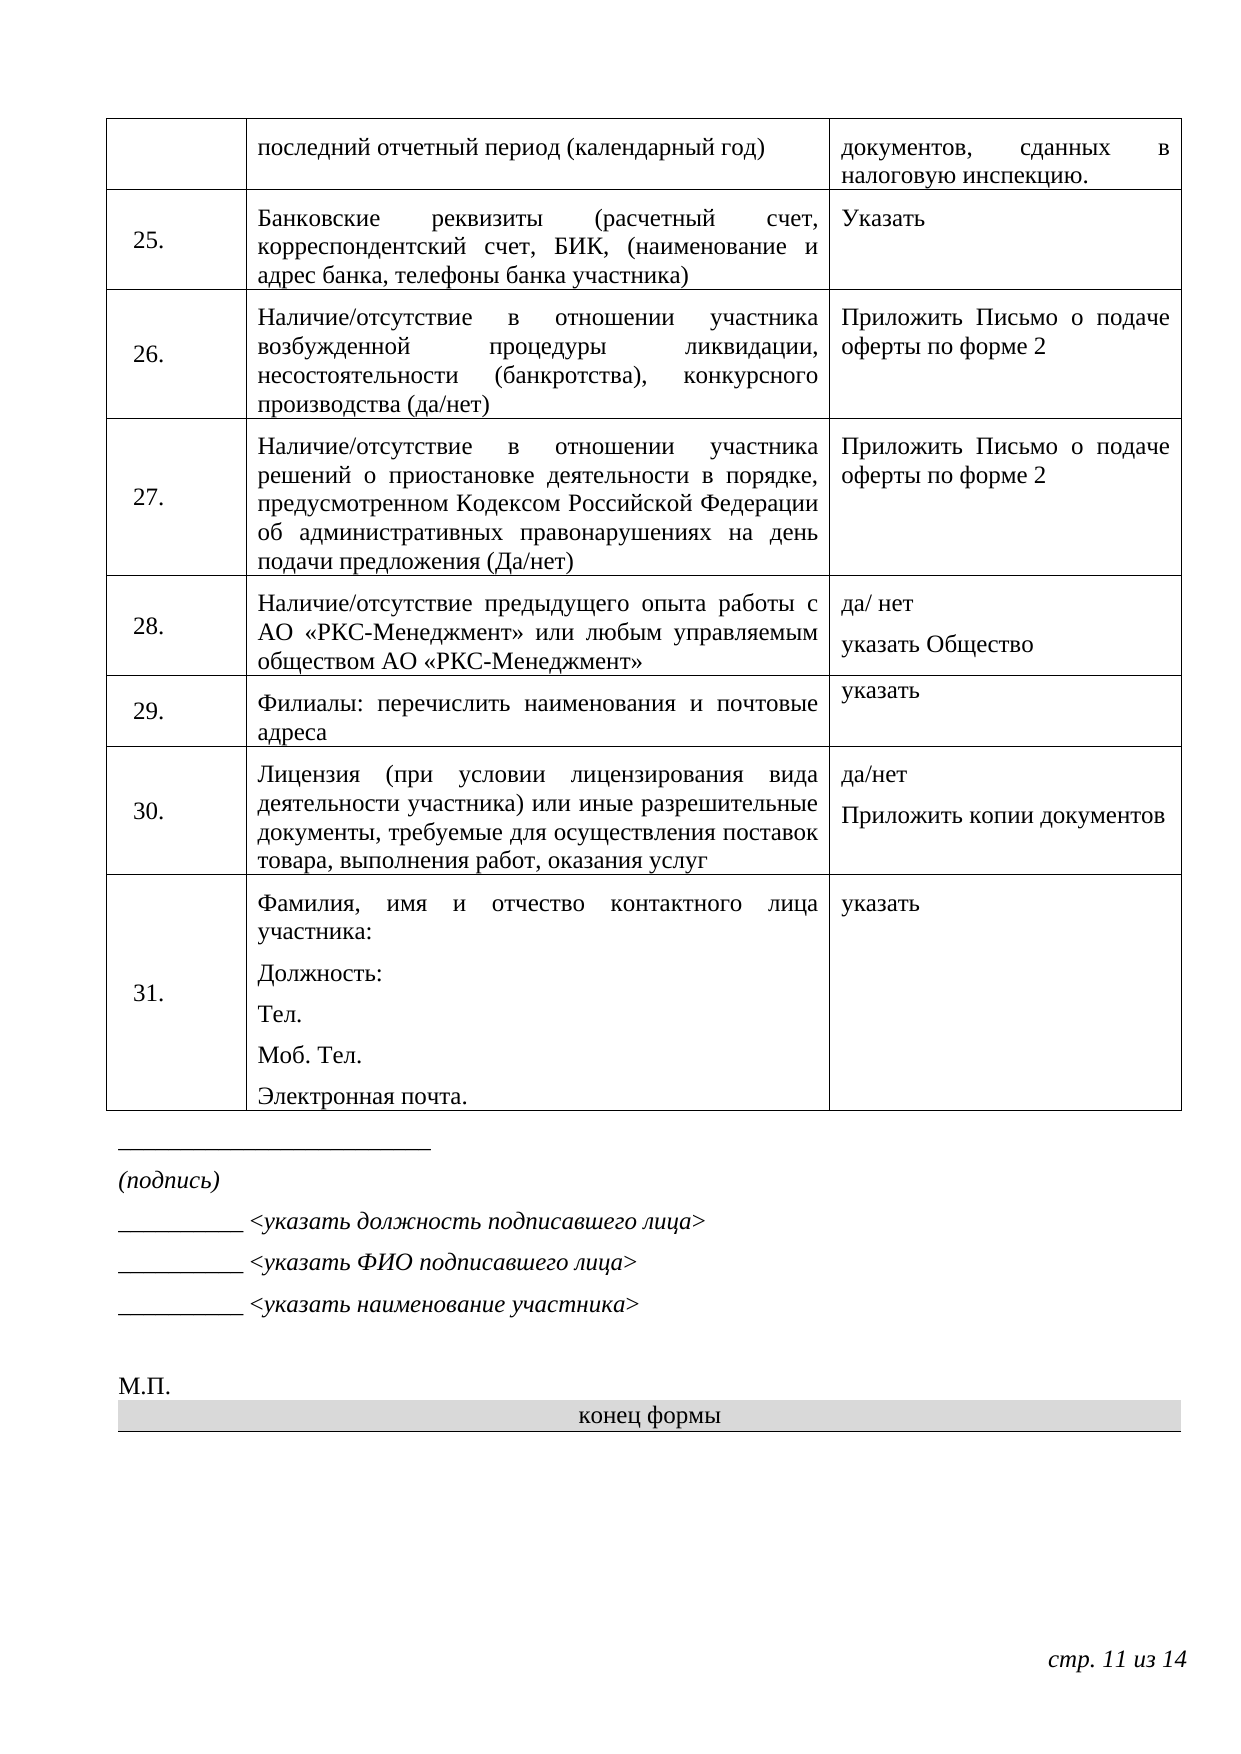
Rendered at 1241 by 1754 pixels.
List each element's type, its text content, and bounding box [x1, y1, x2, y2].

table_cell Фамилия, имя и отчество контактного лица участника: Должность: Тел. Моб. Тел. Электронная почта. [247, 875, 829, 1110]
table_cell Приложить Письмо о подаче оферты по форме 2 [830, 290, 1181, 417]
table_cell [107, 875, 246, 1110]
table_cell [107, 576, 246, 674]
table_cell [107, 290, 246, 417]
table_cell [830, 119, 1181, 189]
text (подпись) [118, 1165, 1181, 1194]
table_cell указать [830, 875, 1181, 1110]
table_cell Наличие/отсутствие в отношении участника возбужденной процедуры ликвидации, несостоятельности (банкротства), конкурсного производства (да/нет) [247, 290, 829, 417]
table_cell Наличие/отсутствие предыдущего опыта работы с АО «РКС-Менеджмент» или любым управляемым обществом АО «РКС-Менеджмент» [247, 576, 829, 674]
text __________ <указать должность подписавшего лица> [118, 1206, 1181, 1235]
table_cell Лицензия (при условии лицензирования вида деятельности участника) или иные разрешительные документы, требуемые для осуществления поставок товара, выполнения работ, оказания услуг [247, 747, 829, 874]
table_cell Банковские реквизиты (расчетный счет, корреспондентский счет, БИК, (наименование и адрес банка, телефоны банка участника) [247, 190, 829, 289]
table_cell [107, 419, 246, 575]
table_cell указать [830, 676, 1181, 746]
text М.П. [118, 1371, 1181, 1400]
table_cell да/нет Приложить копии документов [830, 747, 1181, 874]
table_cell [107, 747, 246, 874]
table_cell Наличие/отсутствие в отношении участника решений о приостановке деятельности в порядке, предусмотренном Кодексом Российской Федерации об административных правонарушениях на день подачи предложения (Да/нет) [247, 419, 829, 575]
table_cell Указать [830, 190, 1181, 289]
table_cell Филиалы: перечислить наименования и почтовые адреса [247, 676, 829, 746]
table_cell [247, 119, 829, 189]
table_cell Приложить Письмо о подаче оферты по форме 2 [830, 419, 1181, 575]
text __________ <указать ФИО подписавшего лица> [118, 1247, 1181, 1276]
text _________________________ [118, 1124, 1181, 1152]
table_cell [107, 676, 246, 746]
table_cell да/ нет указать Общество [830, 576, 1181, 674]
text __________ <указать наименование участника> [118, 1289, 1181, 1317]
table_cell [107, 190, 246, 289]
text конец формы [118, 1400, 1181, 1431]
table_cell [107, 119, 246, 189]
